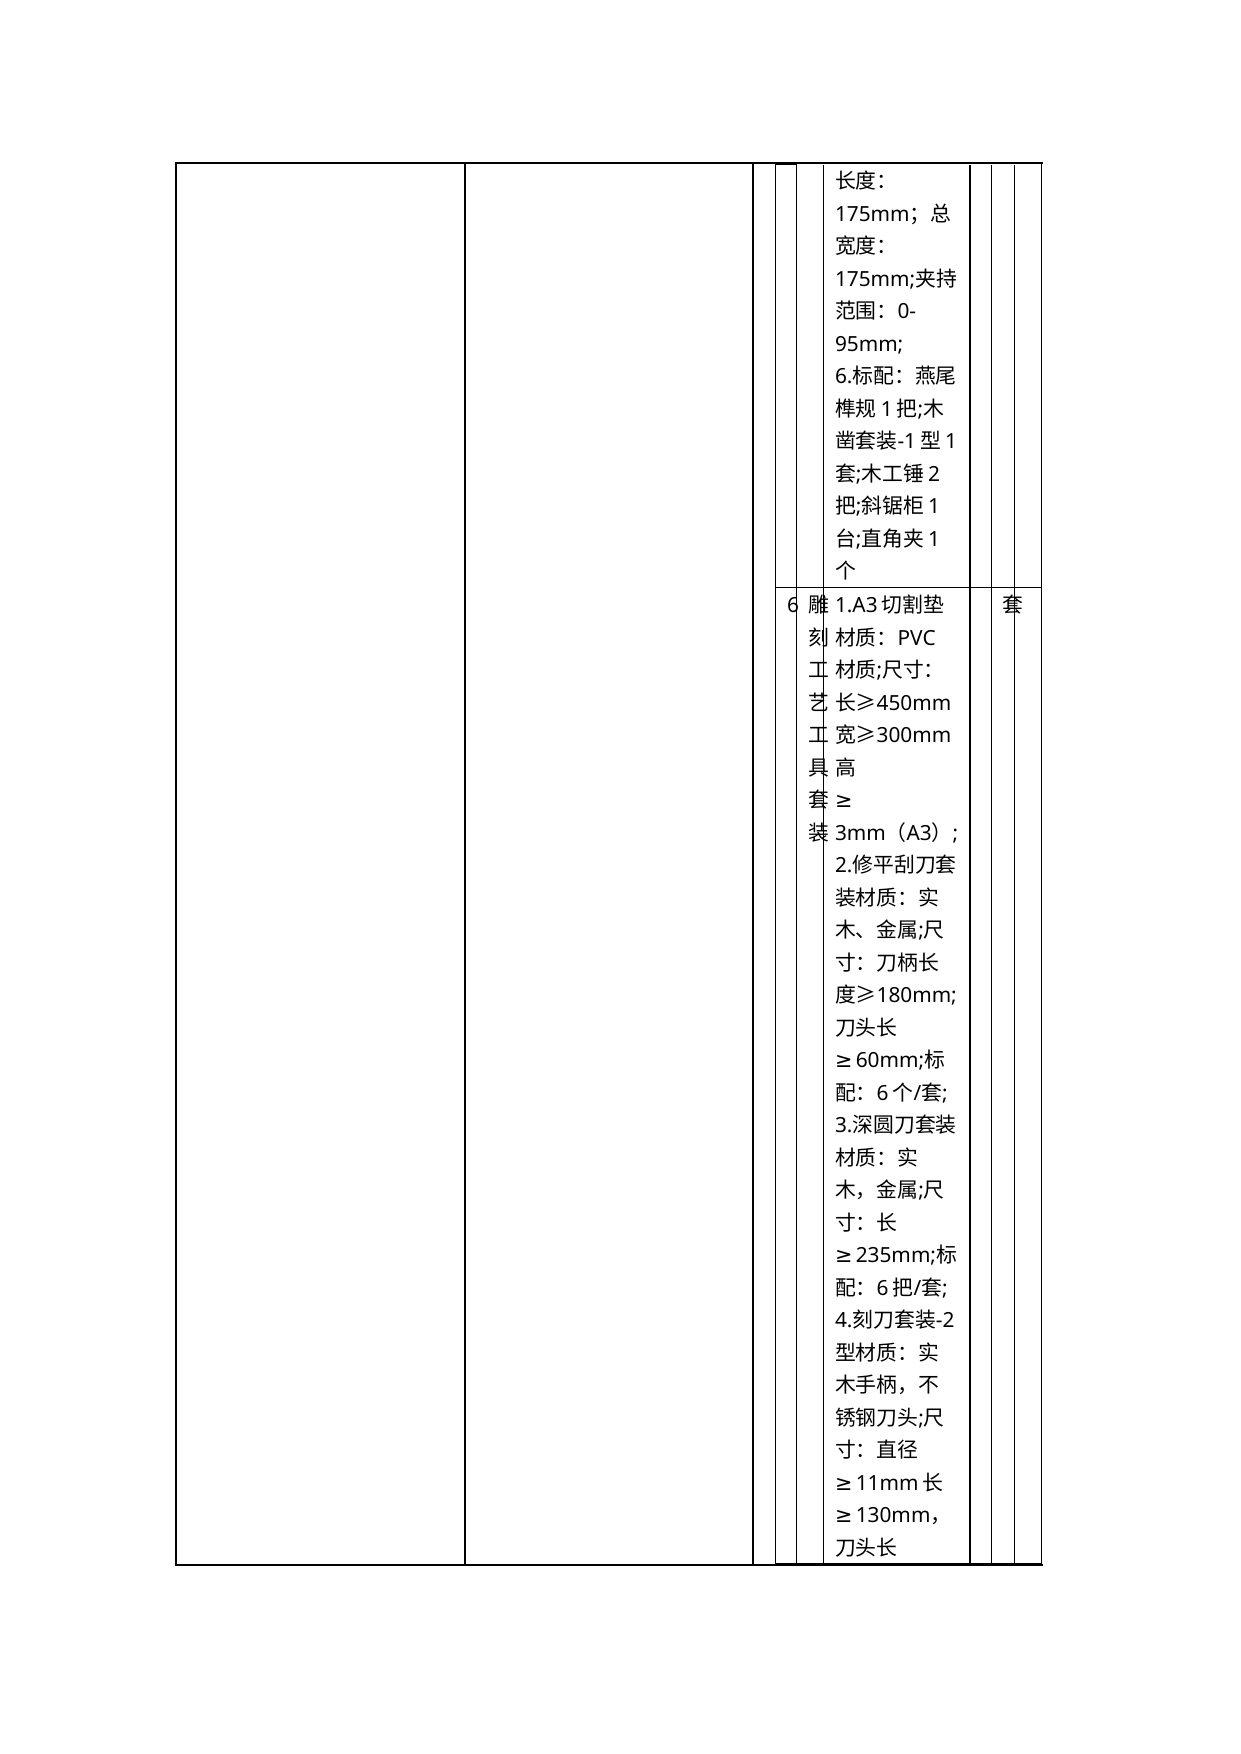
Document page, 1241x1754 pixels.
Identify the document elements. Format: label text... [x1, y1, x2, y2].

table_cell [971, 164, 991, 587]
table_cell [992, 588, 1014, 1563]
table_cell [824, 164, 970, 587]
table_cell 1 [177, 164, 464, 1564]
table_cell [797, 164, 823, 587]
table_cell [971, 588, 991, 1563]
table_cell [776, 165, 796, 587]
table_cell [754, 164, 775, 1564]
table_cell [1015, 588, 1041, 1563]
table_cell [776, 588, 796, 1563]
table_cell [797, 588, 823, 1563]
table_cell [824, 588, 969, 1563]
table_cell [466, 164, 752, 1564]
table_cell [1015, 164, 1041, 587]
table_cell [992, 164, 1014, 587]
